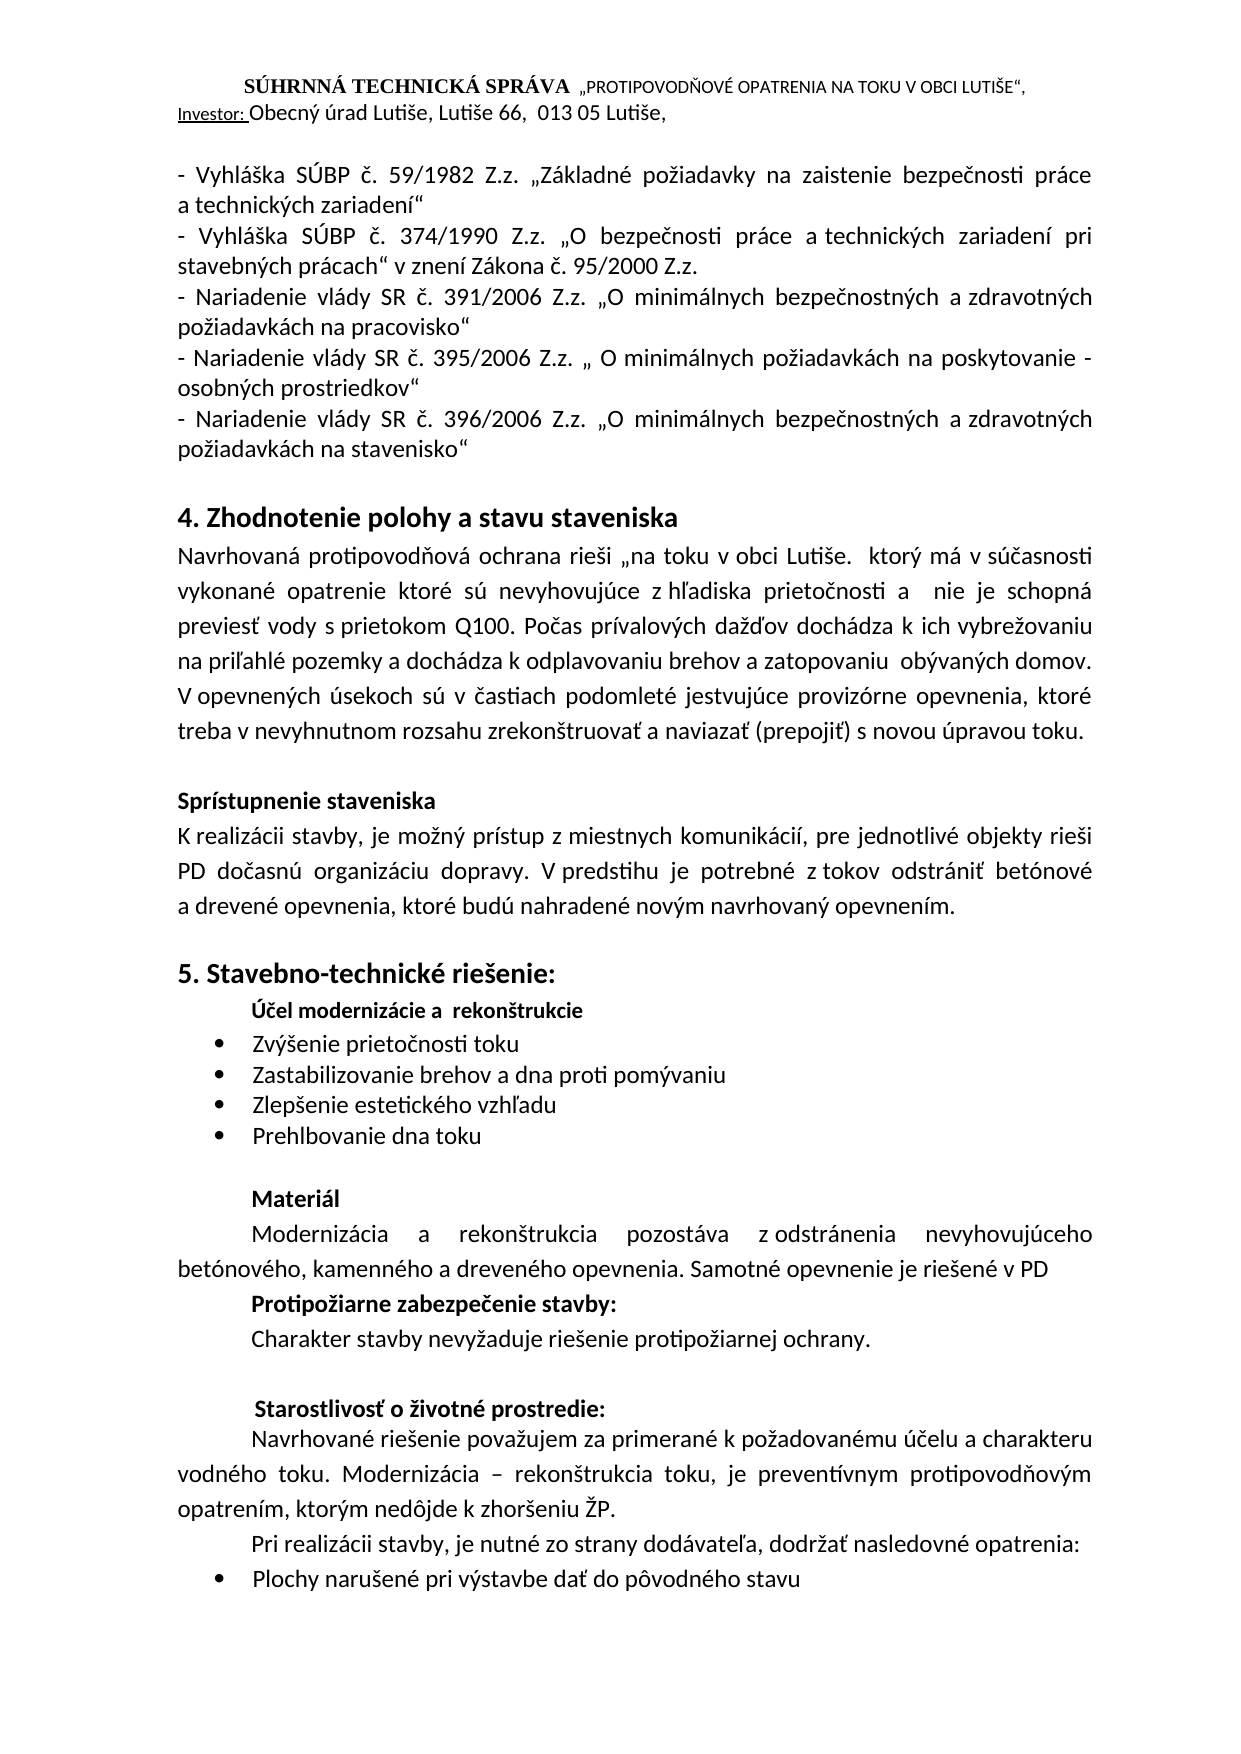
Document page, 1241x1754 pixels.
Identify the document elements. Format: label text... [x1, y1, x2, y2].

text Účel modernizácie a rekonštrukcie [177, 996, 1093, 1024]
text Materiál [177, 1183, 1093, 1213]
subtitle Starostlivosť o životné prostredie: [215, 1393, 1093, 1423]
text Pri realizácii stavby, je nutné zo strany dodávateľa, dodržať nasledovné opatrenia: [177, 1528, 1093, 1559]
text - Vyhláška SÚBP č. 59/1982 Z.z. „Základné požiadavky na zaistenie bezpečnosti práce a technických zariadení“ [177, 159, 1093, 220]
text - Vyhláška SÚBP č. 374/1990 Z.z. „O bezpečnosti práce a technických zariadení pri stavebných prácach“ v znení Zákona č. 95/2000 Z.z. [177, 220, 1093, 281]
text Charakter stavby nevyžaduje riešenie protipožiarnej ochrany. [177, 1323, 1093, 1353]
text 4. Zhodnotenie polohy a stavu staveniska [177, 499, 1093, 535]
text Modernizácia a rekonštrukcia pozostáva z odstránenia nevyhovujúceho betónového, kamenného a dreveného opevnenia. Samotné opevnenie je riešené v PD [177, 1218, 1093, 1283]
text - Nariadenie vlády SR č. 395/2006 Z.z. „ O minimálnych požiadavkách na poskytovanie -osobných prostriedkov“ [177, 342, 1093, 403]
list Zvýšenie prietočnosti toku [215, 1029, 1093, 1059]
text Navrhované riešenie považujem za primerané k požadovanému účelu a charakteru vodného toku. Modernizácia – rekonštrukcia toku, je preventívnym protipovodňovým opatrením, ktorým nedôjde k zhoršeniu ŽP. [177, 1423, 1093, 1524]
list Zastabilizovanie brehov a dna proti pomývaniu [215, 1059, 1093, 1090]
text Navrhovaná protipovodňová ochrana rieši „na toku v obci Lutiše. ktorý má v súčasnosti vykonané opatrenie ktoré sú nevyhovujúce z hľadiska prietočnosti a nie je schopná previesť vody s prietokom Q100. Počas prívalových dažďov dochádza k ich vybrežovaniu na priľahlé pozemky a dochádza k odplavovaniu brehov a zatopovaniu obývaných domov. V opevnených úsekoch sú v častiach podomleté jestvujúce provizórne opevnenia, ktoré treba v nevyhnutnom rozsahu zrekonštruovať a naviazať (prepojiť) s novou úpravou toku. [177, 540, 1093, 746]
list Zlepšenie estetického vzhľadu [215, 1090, 1093, 1120]
text - Nariadenie vlády SR č. 396/2006 Z.z. „O minimálnych bezpečnostných a zdravotných požiadavkách na stavenisko“ [177, 403, 1093, 464]
text Sprístupnenie staveniska [177, 785, 1093, 816]
text K realizácii stavby, je možný prístup z miestnych komunikácií, pre jednotlivé objekty rieši PD dočasnú organizáciu dopravy. V predstihu je potrebné z tokov odstrániť betónové a drevené opevnenia, ktoré budú nahradené novým navrhovaný opevnením. [177, 820, 1093, 921]
text 5. Stavebno-technické riešenie: [177, 956, 1093, 991]
list Prehlbovanie dna toku [215, 1120, 1093, 1151]
list Plochy narušené pri výstavbe dať do pôvodného stavu [215, 1563, 1093, 1594]
text Protipožiarne zabezpečenie stavby: [177, 1288, 1093, 1318]
text - Nariadenie vlády SR č. 391/2006 Z.z. „O minimálnych bezpečnostných a zdravotných požiadavkách na pracovisko“ [177, 281, 1093, 342]
